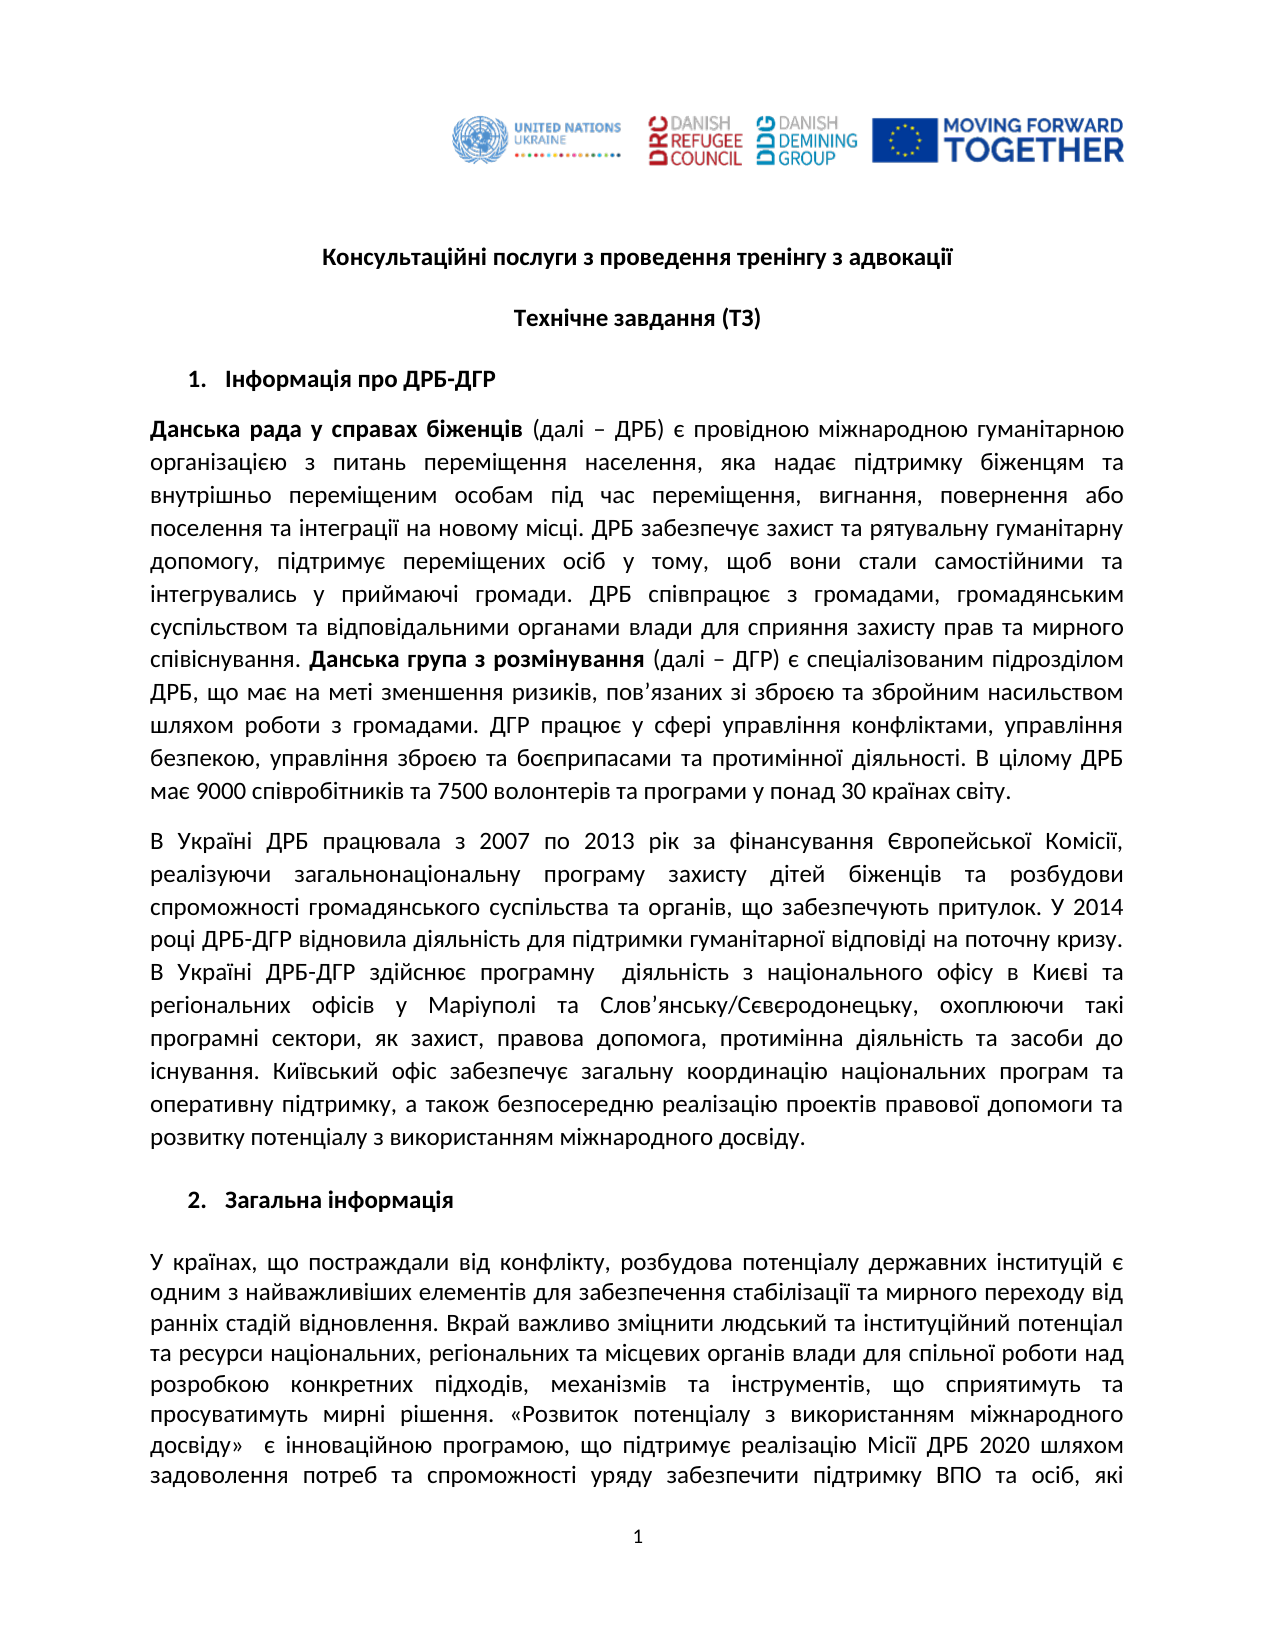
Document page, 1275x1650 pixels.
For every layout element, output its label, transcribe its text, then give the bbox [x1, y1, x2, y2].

text Технічне завдання (ТЗ) [150, 303, 1125, 333]
picture [452, 101, 1125, 179]
text Данська рада у справах біженців (далі – ДРБ) є провідною міжнародною гуманітарною організацією з питань переміщення населення, яка надає підтримку біженцям та внутрішньо переміщеним особам під час переміщення, вигнання, повернення або поселення та інтеграції на новому місці. ДРБ забезпечує захист та рятувальну гуманітарну допомогу, підтримує переміщених осіб у тому, щоб вони стали самостійними та інтегрувались у приймаючі громади. ДРБ співпрацює з громадами, громадянським суспільством та відповідальними органами влади для сприяння захисту прав та мирного співіснування. Данська група з розмінування (далі – ДГР) є спеціалізованим підрозділом ДРБ, що має на меті зменшення ризиків, пов’язаних зі зброєю та збройним насильством шляхом роботи з громадами. ДГР працює у сфері управління конфліктами, управління безпекою, управління зброєю та боєприпасами та протимінної діяльності. В цілому ДРБ має 9000 співробітників та 7500 волонтерів та програми у понад 30 країнах світу. [150, 413, 1125, 806]
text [150, 1246, 1125, 1490]
list Загальна інформація [187, 1184, 1125, 1215]
list Інформація про ДРБ-ДГР [187, 364, 1125, 394]
text В Україні ДРБ працювала з 2007 по 2013 рік за фінансування Європейської Комісії, реалізуючи загальнонаціональну програму захисту дітей біженців та розбудови спроможності громадянського суспільства та органів, що забезпечують притулок. У 2014 році ДРБ-ДГР відновила діяльність для підтримки гуманітарної відповіді на поточну кризу. В Україні ДРБ-ДГР здійснює програмну діяльність з національного офісу в Києві та регіональних офісів у Маріуполі та Слов’янську/Сєвєродонецьку, охоплюючи такі програмні сектори, як захист, правова допомога, протимінна діяльність та засоби до існування. Київський офіс забезпечує загальну координацію національних програм та оперативну підтримку, а також безпосередню реалізацію проектів правової допомоги та розвитку потенціалу з використанням міжнародного досвіду. [150, 825, 1125, 1152]
text Консультаційні послуги з проведення тренінгу з адвокації [150, 242, 1125, 272]
